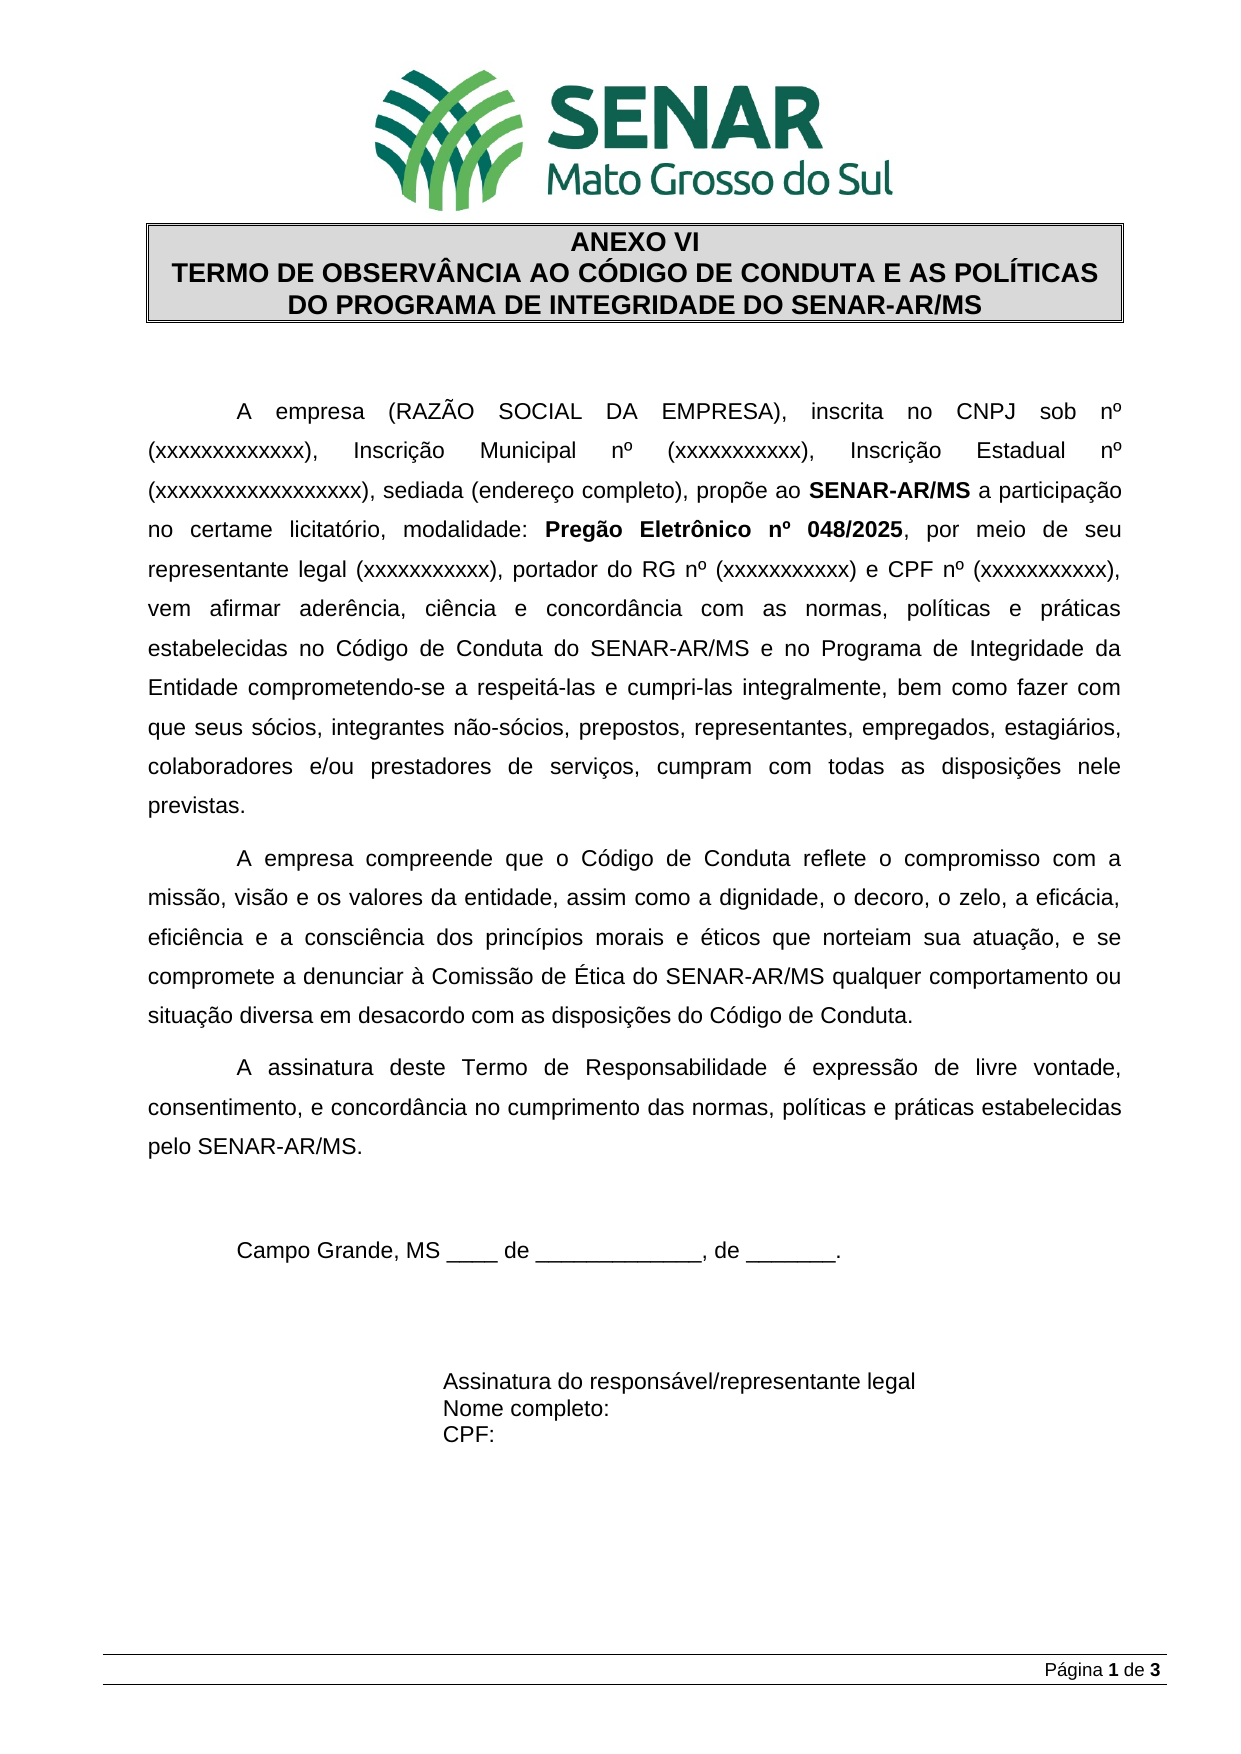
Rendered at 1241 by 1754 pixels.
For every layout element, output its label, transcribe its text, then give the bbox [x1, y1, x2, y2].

text Assinatura do responsável/representante legal [148, 1368, 1122, 1395]
text Nome completo: [354, 1395, 1122, 1421]
text A empresa (RAZÃO SOCIAL DA EMPRESA), inscrita no CNPJ sob nº (xxxxxxxxxxxxx), Inscrição Municipal nº (xxxxxxxxxxx), Inscrição Estadual nº (xxxxxxxxxxxxxxxxxx), sediada (endereço completo), propõe ao SENAR-AR/MS a participação no certame licitatório, modalidade: Pregão Eletrônico nº 048/2025, por meio de seu representante legal (xxxxxxxxxxx), portador do RG nº (xxxxxxxxxxx) e CPF nº (xxxxxxxxxxx), vem afirmar aderência, ciência e concordância com as normas, políticas e práticas estabelecidas no Código de Conduta do SENAR-AR/MS e no Programa de Integridade da Entidade comprometendo-se a respeitá-las e cumpri-las integralmente, bem como fazer com que seus sócios, integrantes não-sócios, prepostos, representantes, empregados, estagiários, colaboradores e/ou prestadores de serviços, cumpram com todas as disposições nele previstas. [148, 398, 1122, 819]
picture [365, 59, 905, 223]
text Campo Grande, MS ____ de _____________, de _______. [148, 1237, 1122, 1264]
text CPF: [354, 1421, 1122, 1447]
table_header ANEXO VI TERMO DE OBSERVÂNCIA AO CÓDIGO DE CONDUTA E AS POLÍTICAS DO PROGRAMA DE INTEGRIDADE DO SENAR-AR/MS [149, 226, 1121, 320]
text A assinatura deste Termo de Responsabilidade é expressão de livre vontade, consentimento, e concordância no cumprimento das normas, políticas e práticas estabelecidas pelo SENAR-AR/MS. [148, 1054, 1122, 1160]
text A empresa compreende que o Código de Conduta reflete o compromisso com a missão, visão e os valores da entidade, assim como a dignidade, o decoro, o zelo, a eficácia, eficiência e a consciência dos princípios morais e éticos que norteiam sua atuação, e se compromete a denunciar à Comissão de Ética do SENAR-AR/MS qualquer comportamento ou situação diversa em desacordo com as disposições do Código de Conduta. [148, 844, 1122, 1029]
